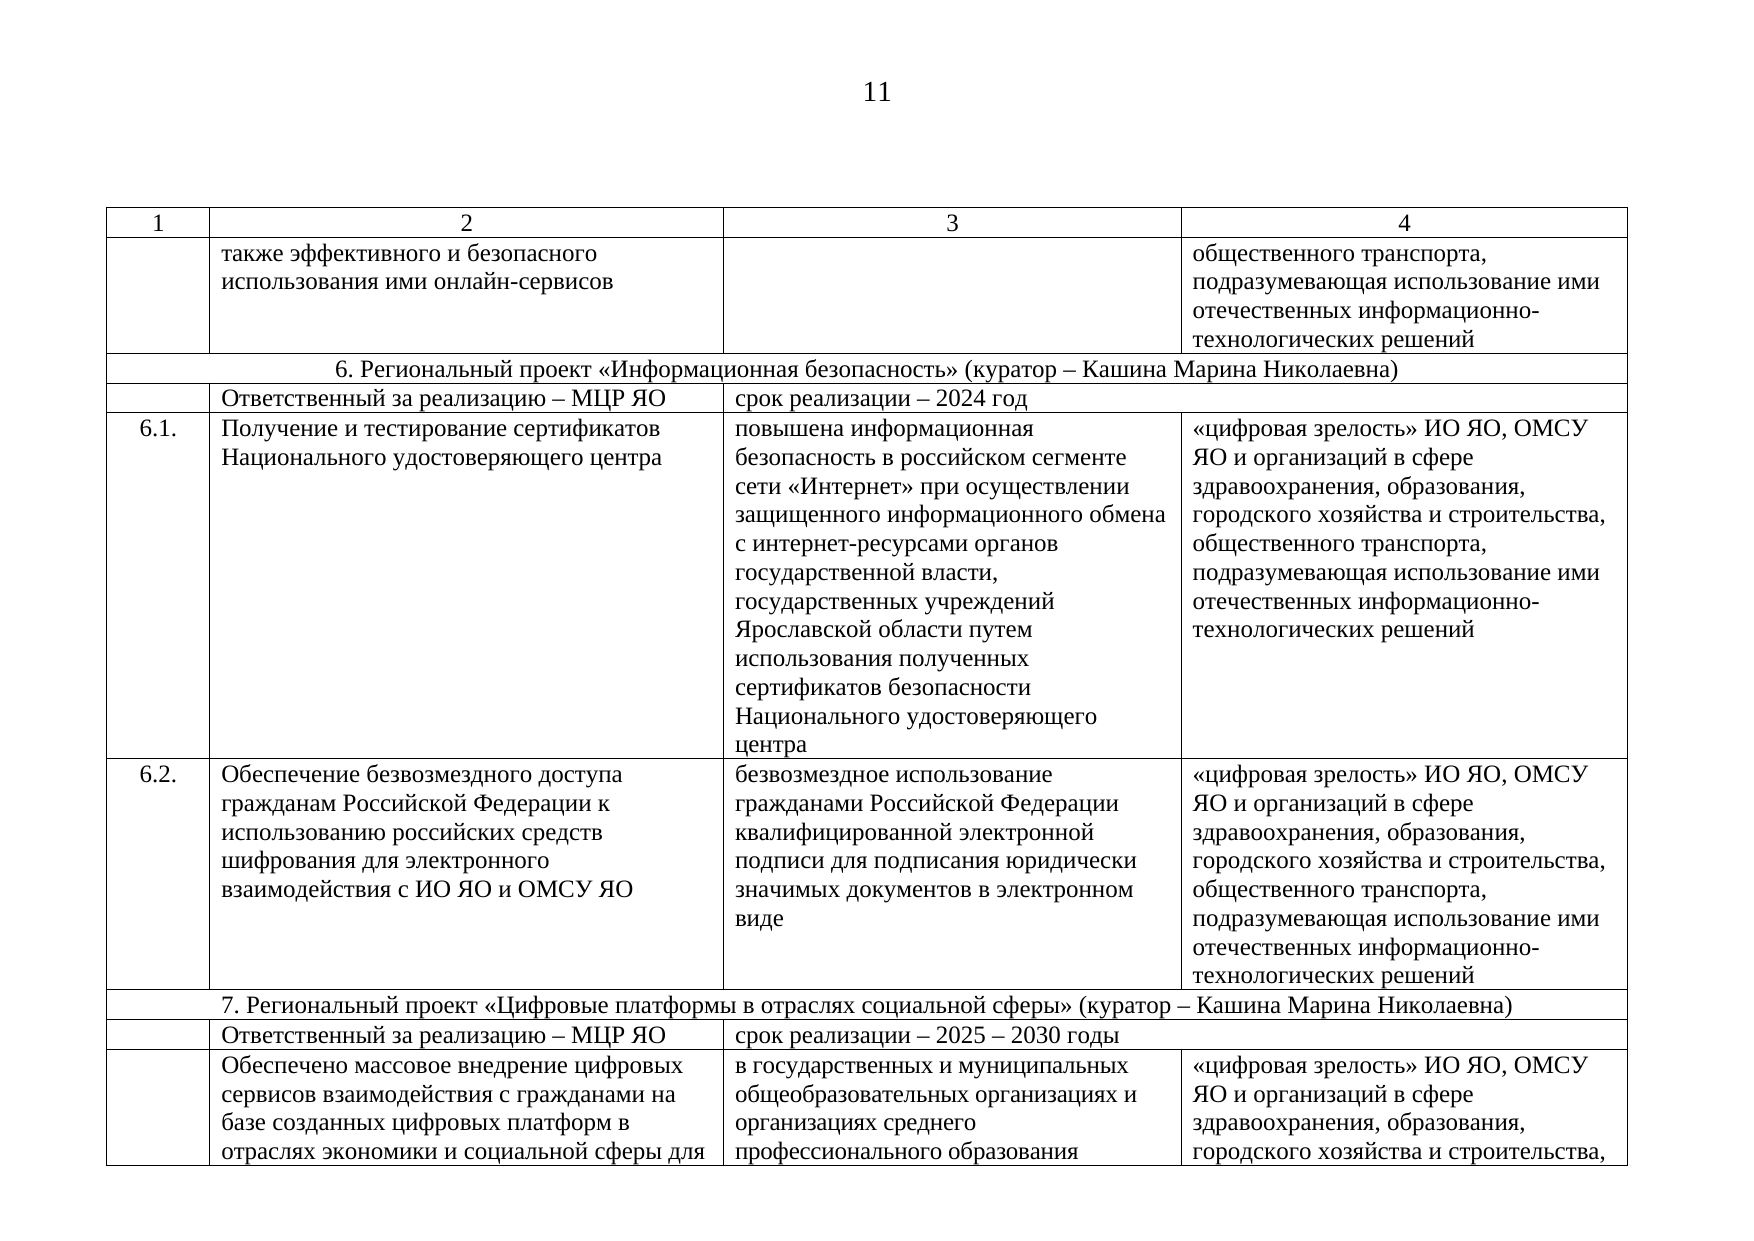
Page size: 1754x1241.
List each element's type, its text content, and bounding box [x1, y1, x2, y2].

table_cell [724, 238, 1181, 353]
table_header 1 [107, 208, 209, 237]
table_cell 6.2. [107, 759, 209, 989]
table_cell повышена информационная безопасность в российском сегменте сети «Интернет» при осуществлении защищенного информационного обмена с интернет-ресурсами органов государственной власти, государственных учреждений Ярославской области путем использования полученных сертификатов безопасности Национального удостоверяющего центра [724, 413, 1181, 758]
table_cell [1182, 238, 1627, 353]
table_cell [210, 1050, 723, 1165]
table_cell [107, 1020, 209, 1049]
table_cell безвозмездное использование гражданами Российской Федерации квалифицированной электронной подписи для подписания юридически значимых документов в электронном виде [724, 759, 1181, 989]
table_cell Получение и тестирование сертификатов Национального удостоверяющего центра [210, 413, 723, 758]
table_cell Обеспечение безвозмездного доступа гражданам Российской Федерации к использованию российских средств шифрования для электронного взаимодействия с ИО ЯО и ОМСУ ЯО [210, 759, 723, 989]
table_cell 6.1. [107, 413, 209, 758]
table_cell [210, 238, 723, 353]
table_cell 6. Региональный проект «Информационная безопасность» (куратор – Кашина Марина Николаевна) [107, 354, 1627, 382]
table_cell Ответственный за реализацию – МЦР ЯО [210, 1020, 723, 1049]
table_cell срок реализации – 2025 – 2030 годы [724, 1020, 1627, 1049]
table_cell Ответственный за реализацию – МЦР ЯО [210, 384, 723, 412]
table_cell [107, 1050, 209, 1165]
table_cell [107, 384, 209, 412]
table_cell срок реализации – 2024 год [724, 384, 1627, 412]
table_header 2 [210, 208, 723, 237]
table_header 3 [724, 208, 1181, 237]
table_cell [107, 238, 209, 353]
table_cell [1182, 1050, 1627, 1165]
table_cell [724, 1050, 1181, 1165]
table_header 4 [1182, 208, 1627, 237]
table_cell 7. Региональный проект «Цифровые платформы в отраслях социальной сферы» (куратор – Кашина Марина Николаевна) [107, 990, 1627, 1019]
